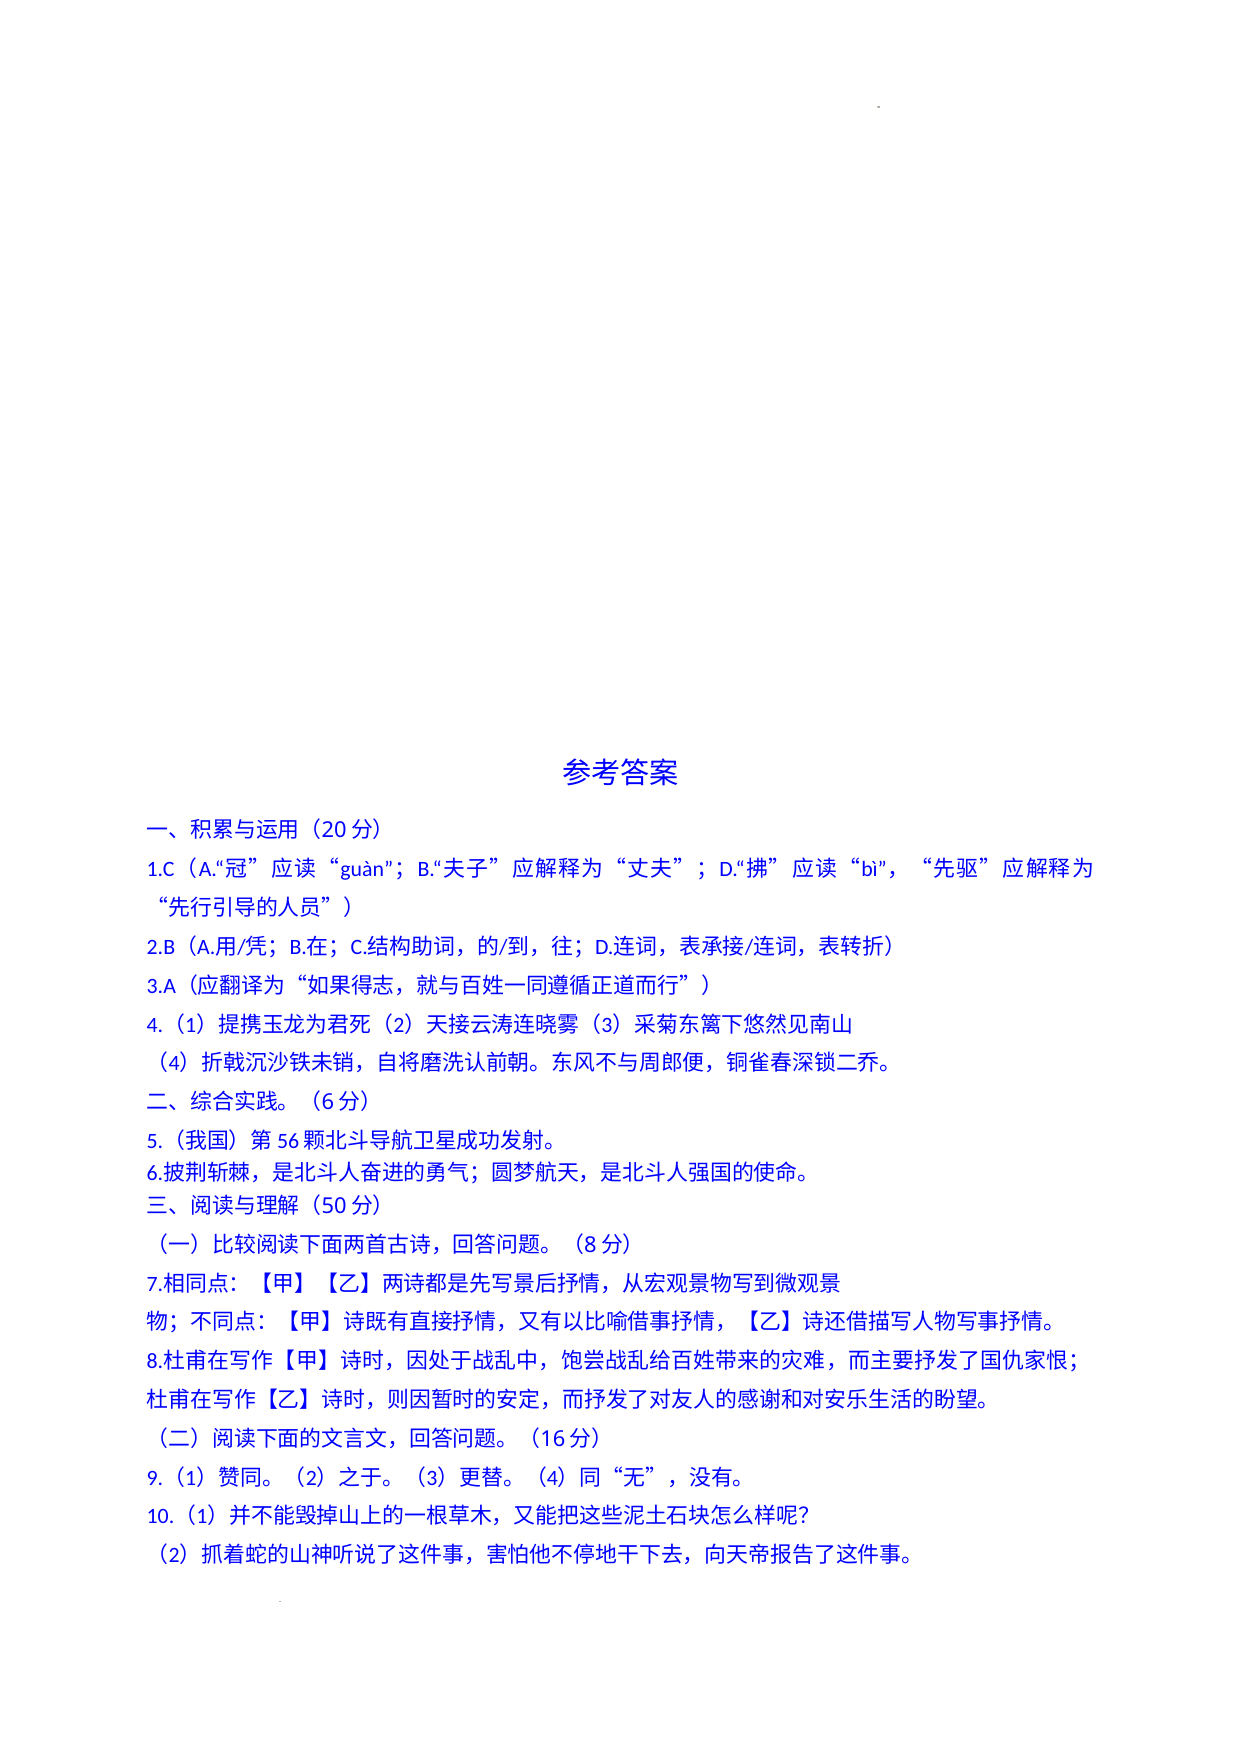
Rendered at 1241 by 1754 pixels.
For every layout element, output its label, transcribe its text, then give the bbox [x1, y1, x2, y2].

text 1.C（A.“冠”应读“guàn”；B.“夫子”应解释为“丈夫”；D.“拂”应读“bì”，“先驱”应解释为“先行引导的人员”） [146, 851, 1094, 922]
text （一）比较阅读下面两首古诗，回答问题。（8分） [146, 1226, 1094, 1259]
text 二、综合实践。（6分） [146, 1084, 1094, 1116]
text 3.A（应翻译为“如果得志，就与百姓一同遵循正道而行”） [146, 967, 1094, 1000]
text 6.披荆斩棘，是北斗人奋进的勇气；圆梦航天，是北斗人强国的使命。 [146, 1155, 1094, 1187]
text （2）抓着蛇的山神听说了这件事，害怕他不停地干下去，向天帝报告了这件事。 [146, 1537, 1094, 1569]
text 物；不同点：【甲】诗既有直接抒情，又有以比喻借事抒情，【乙】诗还借描写人物写事抒情。 [146, 1304, 1094, 1336]
text 5.（我国）第56颗北斗导航卫星成功发射。 [146, 1122, 1094, 1155]
text （二）阅读下面的文言文，回答问题。（16分） [146, 1420, 1094, 1453]
text 一、积累与运用（20分） [146, 812, 1094, 844]
text 2.B（A.用/凭；B.在；C.结构助词，的/到，往；D.连词，表承接/连词，表转折） [146, 929, 1094, 961]
text 参考答案 [146, 739, 1094, 804]
text 三、阅读与理解（50分） [146, 1187, 1094, 1220]
text 10.（1）并不能毁掉山上的一根草木，又能把这些泥土石块怎么样呢？ [146, 1498, 1094, 1531]
text 9.（1）赞同。（2）之于。（3）更替。（4）同“无”，没有。 [146, 1459, 1094, 1492]
text 8.杜甫在写作【甲】诗时，因处于战乱中，饱尝战乱给百姓带来的灾难，而主要抒发了国仇家恨；杜甫在写作【乙】诗时，则因暂时的安定，而抒发了对友人的感谢和对安乐生活的盼望。 [146, 1343, 1094, 1414]
text （4）折戟沉沙铁未销，自将磨洗认前朝。东风不与周郎便，铜雀春深锁二乔。 [146, 1045, 1094, 1077]
text 4.（1）提携玉龙为君死（2）天接云涛连晓雾（3）采菊东篱下悠然见南山 [146, 1006, 1094, 1039]
text 7.相同点：【甲】【乙】两诗都是先写景后抒情，从宏观景物写到微观景 [146, 1265, 1094, 1298]
